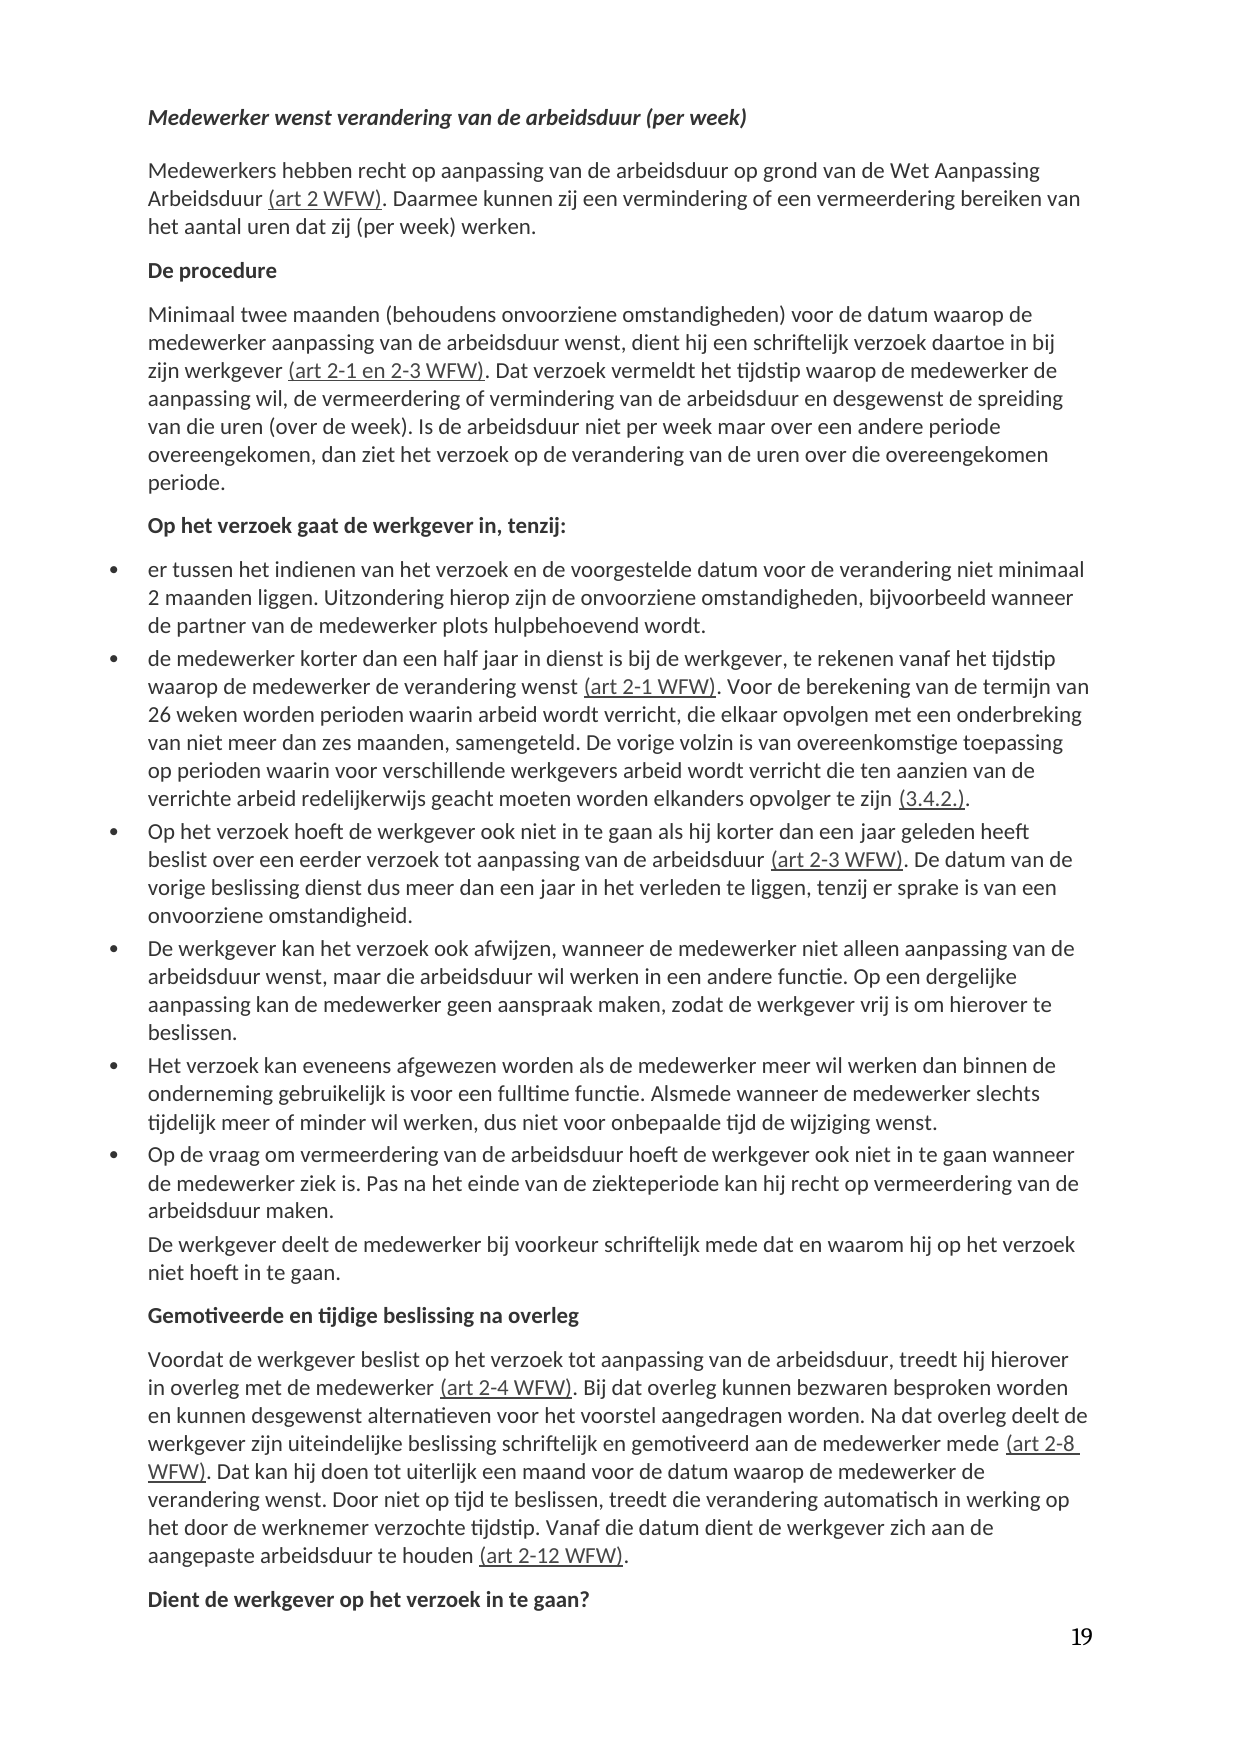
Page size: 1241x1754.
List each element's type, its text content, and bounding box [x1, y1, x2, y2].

subtitle Medewerker wenst verandering van de arbeidsduur (per week) [148, 103, 1093, 131]
list Op de vraag om vermeerdering van de arbeidsduur hoeft de werkgever ook niet in te gaan wanneer de medewerker ziek is. Pas na het einde van de ziekteperiode kan hij recht op vermeerdering van de arbeidsduur maken. [110, 1141, 1093, 1225]
text Voordat de werkgever beslist op het verzoek tot aanpassing van de arbeidsduur, treedt hij hierover in overleg met de medewerker (art 2-4 WFW). Bij dat overleg kunnen bezwaren besproken worden en kunnen desgewenst alternatieven voor het voorstel aangedragen worden. Na dat overleg deelt de werkgever zijn uiteindelijke beslissing schriftelijk en gemotiveerd aan de medewerker mede (art 2-8 WFW). Dat kan hij doen tot uiterlijk een maand voor de datum waarop de medewerker de verandering wenst. Door niet op tijd te beslissen, treedt die verandering automatisch in werking op het door de werknemer verzochte tijdstip. Vanaf die datum dient de werkgever zich aan de aangepaste arbeidsduur te houden (art 2-12 WFW). [148, 1345, 1093, 1569]
text Minimaal twee maanden (behoudens onvoorziene omstandigheden) voor de datum waarop de medewerker aanpassing van de arbeidsduur wenst, dient hij een schriftelijk verzoek daartoe in bij zijn werkgever (art 2-1 en 2-3 WFW). Dat verzoek vermeldt het tijdstip waarop de medewerker de aanpassing wil, de vermeerdering of vermindering van de arbeidsduur en desgewenst de spreiding van die uren (over de week). Is de arbeidsduur niet per week maar over een andere periode overeengekomen, dan ziet het verzoek op de verandering van de uren over die overeengekomen periode. [148, 300, 1093, 496]
list Het verzoek kan eveneens afgewezen worden als de medewerker meer wil werken dan binnen de onderneming gebruikelijk is voor een fulltime functie. Alsmede wanneer de medewerker slechts tijdelijk meer of minder wil werken, dus niet voor onbepaalde tijd de wijziging wenst. [110, 1052, 1093, 1136]
text Medewerkers hebben recht op aanpassing van de arbeidsduur op grond van de Wet Aanpassing Arbeidsduur (art 2 WFW). Daarmee kunnen zij een vermindering of een vermeerdering bereiken van het aantal uren dat zij (per week) werken. [148, 156, 1093, 241]
text Op het verzoek gaat de werkgever in, tenzij: [148, 512, 1093, 539]
list De werkgever kan het verzoek ook afwijzen, wanneer de medewerker niet alleen aanpassing van de arbeidsduur wenst, maar die arbeidsduur wil werken in een andere functie. Op een dergelijke aanpassing kan de medewerker geen aanspraak maken, zodat de werkgever vrij is om hierover te beslissen. [110, 934, 1093, 1047]
text Dient de werkgever op het verzoek in te gaan? [148, 1585, 1093, 1613]
list er tussen het indienen van het verzoek en de voorgestelde datum voor de verandering niet minimaal 2 maanden liggen. Uitzondering hierop zijn de onvoorziene omstandigheden, bijvoorbeeld wanneer de partner van de medewerker plots hulpbehoevend wordt. [110, 555, 1093, 639]
text De procedure [148, 256, 1093, 284]
text Gemotiveerde en tijdige beslissing na overleg [148, 1301, 1093, 1329]
text De werkgever deelt de medewerker bij voorkeur schriftelijk mede dat en waarom hij op het verzoek niet hoeft in te gaan. [148, 1230, 1093, 1286]
list de medewerker korter dan een half jaar in dienst is bij de werkgever, te rekenen vanaf het tijdstip waarop de medewerker de verandering wenst (art 2-1 WFW). Voor de berekening van de termijn van 26 weken worden perioden waarin arbeid wordt verricht, die elkaar opvolgen met een onderbreking van niet meer dan zes maanden, samengeteld. De vorige volzin is van overeenkomstige toepassing op perioden waarin voor verschillende werkgevers arbeid wordt verricht die ten aanzien van de verrichte arbeid redelijkerwijs geacht moeten worden elkanders opvolger te zijn (3.4.2.). [110, 644, 1093, 812]
list Op het verzoek hoeft de werkgever ook niet in te gaan als hij korter dan een jaar geleden heeft beslist over een eerder verzoek tot aanpassing van de arbeidsduur (art 2-3 WFW). De datum van de vorige beslissing dienst dus meer dan een jaar in het verleden te liggen, tenzij er sprake is van een onvoorziene omstandigheid. [110, 817, 1093, 929]
